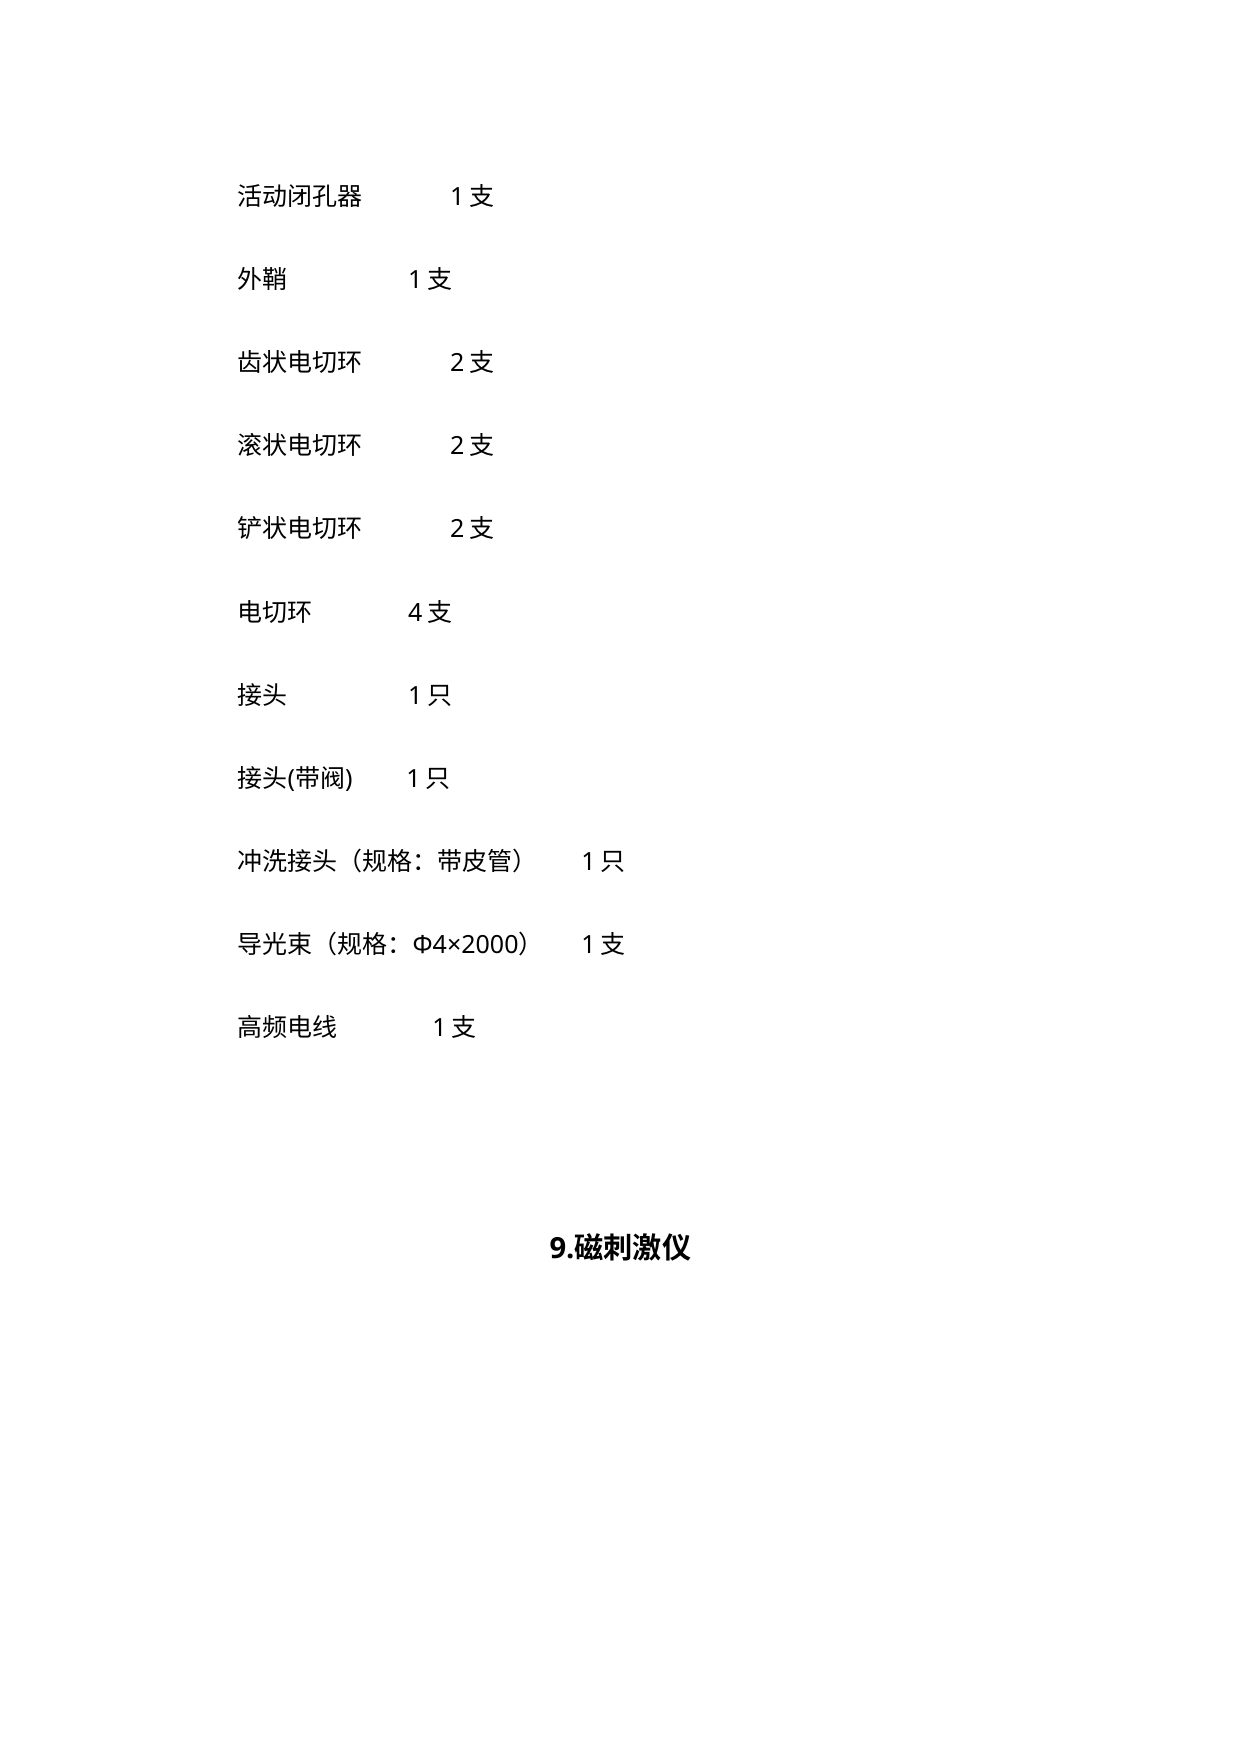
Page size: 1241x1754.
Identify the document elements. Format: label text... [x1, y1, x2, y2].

text 滚状电切环 2支 [187, 411, 1053, 476]
text 活动闭孔器 1支 [187, 162, 1053, 227]
text 齿状电切环 2支 [187, 328, 1053, 393]
text 接头(带阀) 1只 [187, 744, 1053, 809]
subtitle 9.磁刺激仪 [187, 1213, 1053, 1278]
text 铲状电切环 2支 [187, 494, 1053, 559]
text 接头 1只 [187, 661, 1053, 726]
text 导光束（规格：Φ4×2000） 1支 [187, 910, 1053, 975]
text 外鞘 1支 [187, 245, 1053, 310]
text 高频电线 1支 [187, 993, 1053, 1058]
text 冲洗接头（规格：带皮管） 1只 [187, 827, 1053, 892]
text 电切环 4支 [187, 578, 1053, 643]
